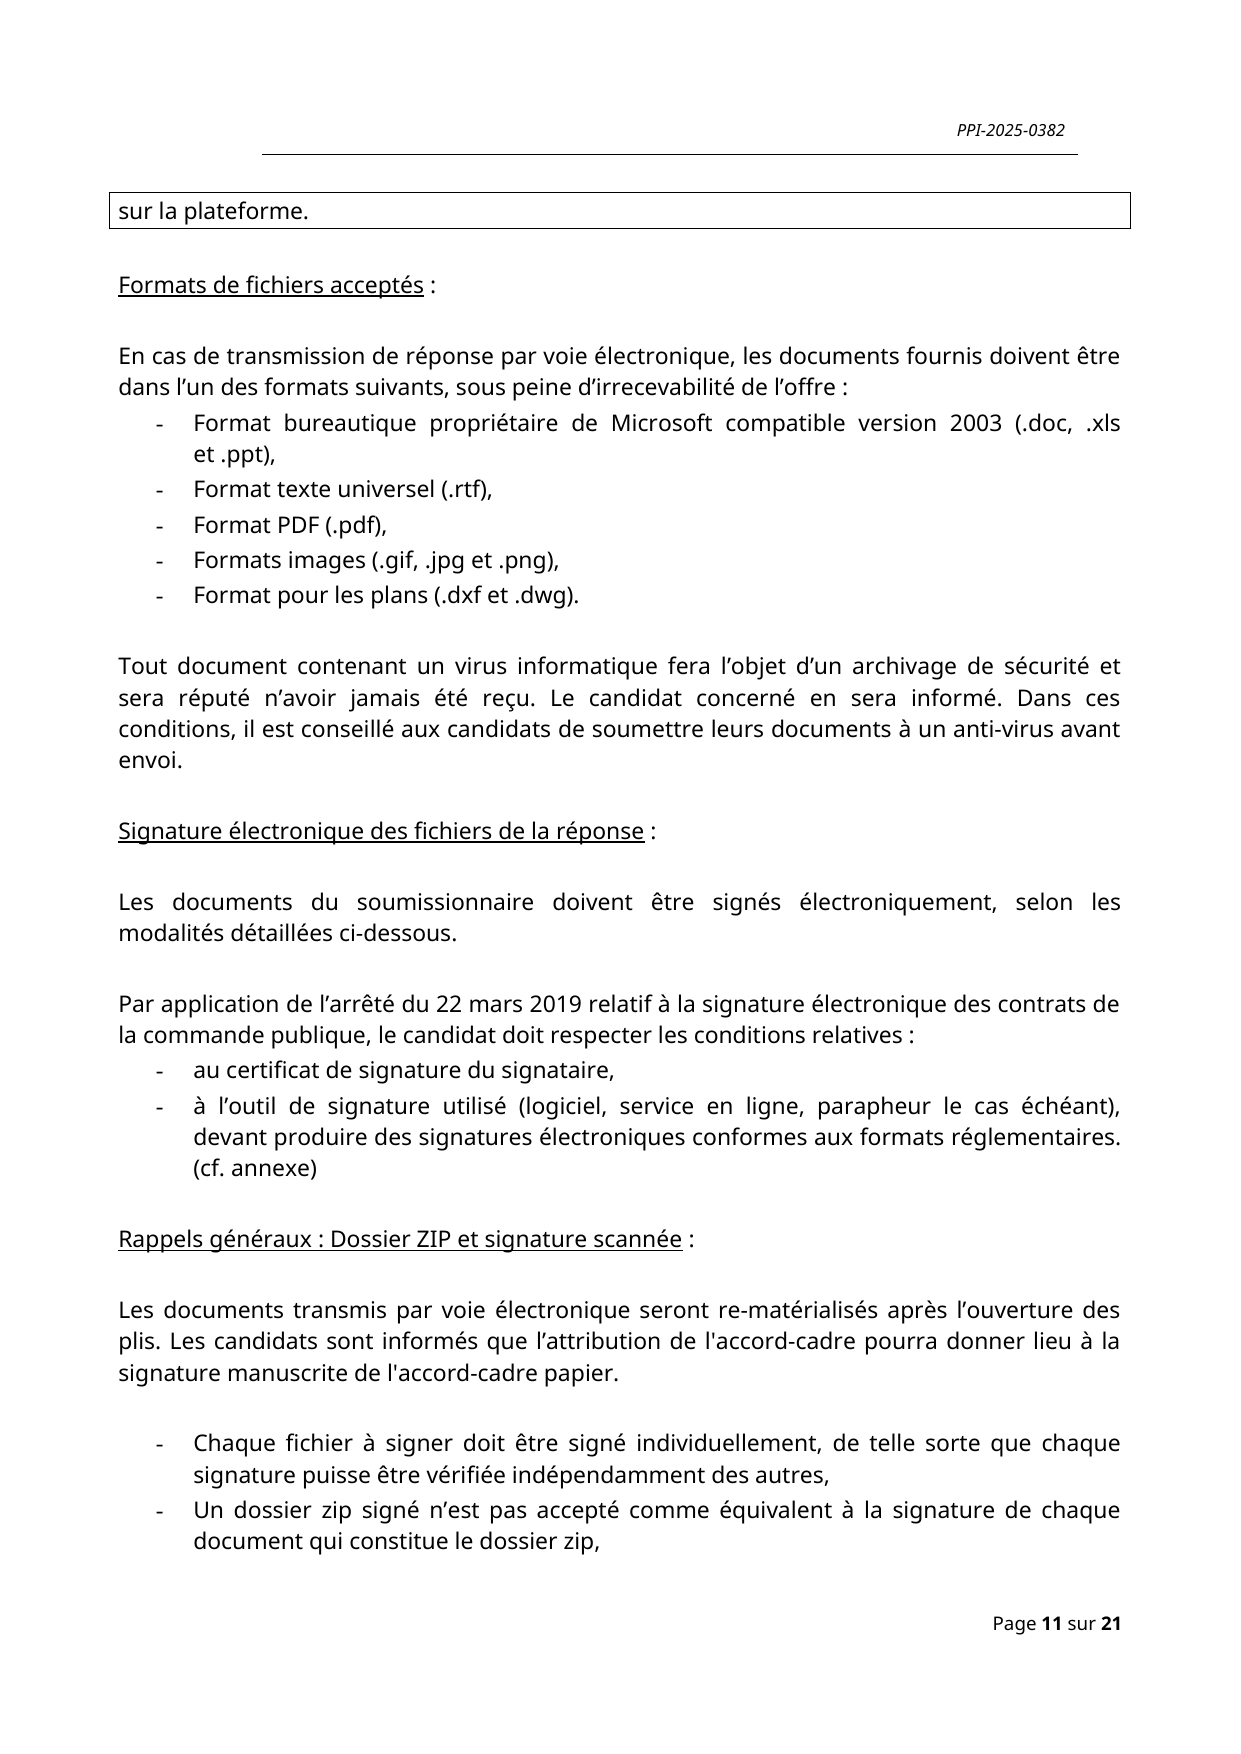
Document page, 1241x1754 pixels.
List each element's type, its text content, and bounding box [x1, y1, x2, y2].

list Chaque fichier à signer doit être signé individuellement, de telle sorte que chaque signature puisse être vérifiée indépendamment des autres, [156, 1427, 1122, 1490]
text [110, 193, 1130, 228]
text Formats de fichiers acceptés : [118, 269, 1122, 300]
text Tout document contenant un virus informatique fera l’objet d’un archivage de sécurité et sera réputé n’avoir jamais été reçu. Le candidat concerné en sera informé. Dans ces conditions, il est conseillé aux candidats de soumettre leurs documents à un anti-virus avant envoi. [118, 650, 1122, 775]
text En cas de transmission de réponse par voie électronique, les documents fournis doivent être dans l’un des formats suivants, sous peine d’irrecevabilité de l’offre : [118, 340, 1122, 402]
list Un dossier zip signé n’est pas accepté comme équivalent à la signature de chaque document qui constitue le dossier zip, [156, 1494, 1122, 1557]
list Format PDF (.pdf), [156, 509, 1122, 540]
list Format texte universel (.rtf), [156, 473, 1122, 504]
text Signature électronique des fichiers de la réponse : [118, 815, 1122, 846]
text Les documents transmis par voie électronique seront re-matérialisés après l’ouverture des plis. Les candidats sont informés que l’attribution de l'accord-cadre pourra donner lieu à la signature manuscrite de l'accord-cadre papier. [118, 1294, 1122, 1388]
text Rappels généraux : Dossier ZIP et signature scannée : [118, 1223, 1122, 1254]
list Format pour les plans (.dxf et .dwg). [156, 579, 1122, 611]
list Formats images (.gif, .jpg et .png), [156, 544, 1122, 575]
list Format bureautique propriétaire de Microsoft compatible version 2003 (.doc, .xls et .ppt), [156, 407, 1122, 469]
text Par application de l’arrêté du 22 mars 2019 relatif à la signature électronique des contrats de la commande publique, le candidat doit respecter les conditions relatives : [118, 988, 1122, 1050]
list au certificat de signature du signataire, [156, 1054, 1122, 1086]
text Les documents du soumissionnaire doivent être signés électroniquement, selon les modalités détaillées ci-dessous. [118, 886, 1122, 948]
list à l’outil de signature utilisé (logiciel, service en ligne, parapheur le cas échéant), devant produire des signatures électroniques conformes aux formats réglementaires. (cf. annexe) [156, 1090, 1122, 1184]
